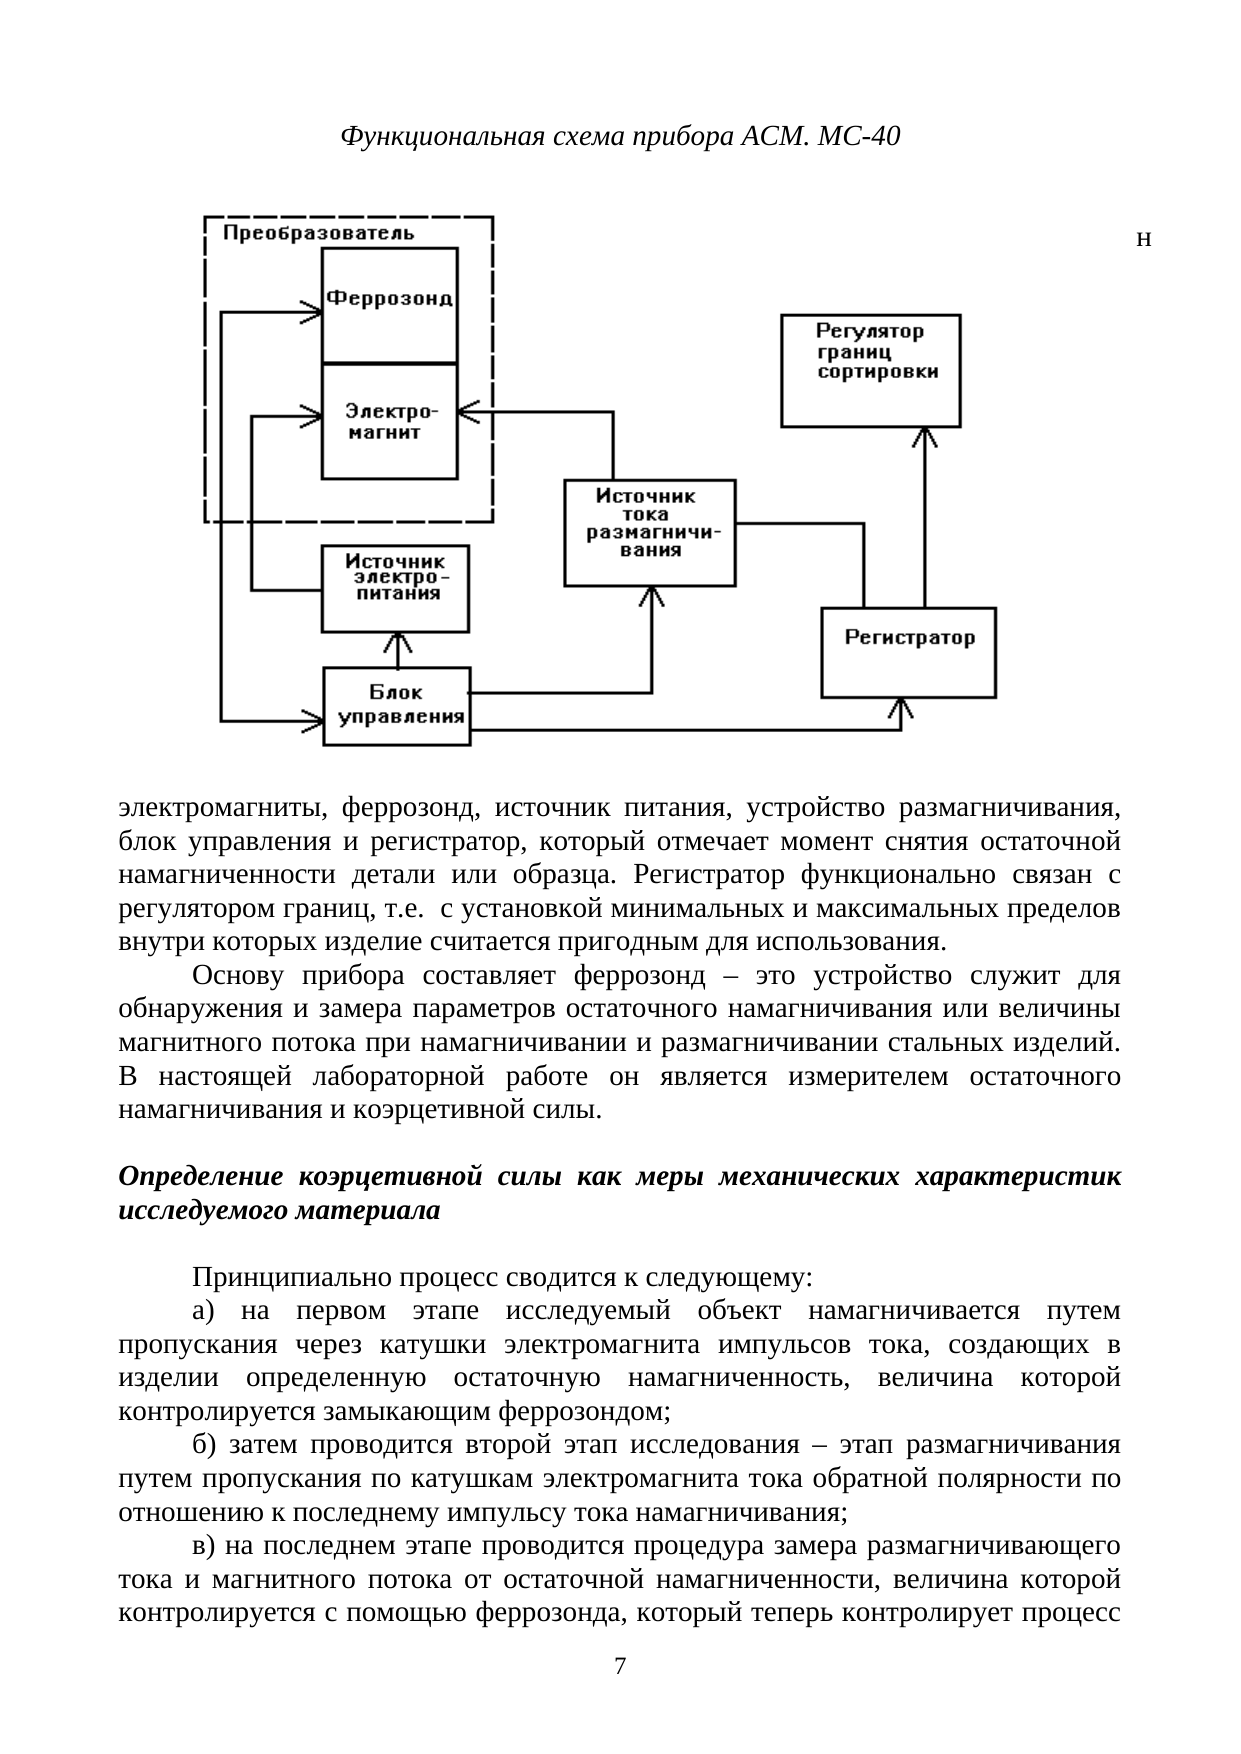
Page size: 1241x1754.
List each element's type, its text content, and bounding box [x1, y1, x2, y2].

picture [162, 195, 1126, 790]
text б) затем проводится второй этап исследования – этап размагничивания путем пропускания по катушкам электромагнита тока обратной полярности по отношению к последнему импульсу тока намагничивания; [118, 1427, 1122, 1527]
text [118, 1527, 1122, 1628]
text а) на первом этапе исследуемый объект намагничивается путем пропускания через катушки электромагнита импульсов тока, создающих в изделии определенную остаточную намагниченность, величина которой контролируется замыкающим феррозондом; [118, 1292, 1122, 1427]
text Принципиально процесс сводится к следующему: [118, 1259, 1122, 1292]
text Основу прибора составляет феррозонд – это устройство служит для обнаружения и замера параметров остаточного намагничивания или величины магнитного потока при намагничивании и размагничивании стальных изделий. В настоящей лабораторной работе он является измерителем остаточного намагничивания и коэрцетивной силы. [118, 957, 1122, 1125]
text Определение коэрцетивной силы как меры механических характеристик исследуемого материала [118, 1158, 1122, 1225]
text Функциональная схема прибора АСМ. МС-40 [118, 118, 1122, 152]
